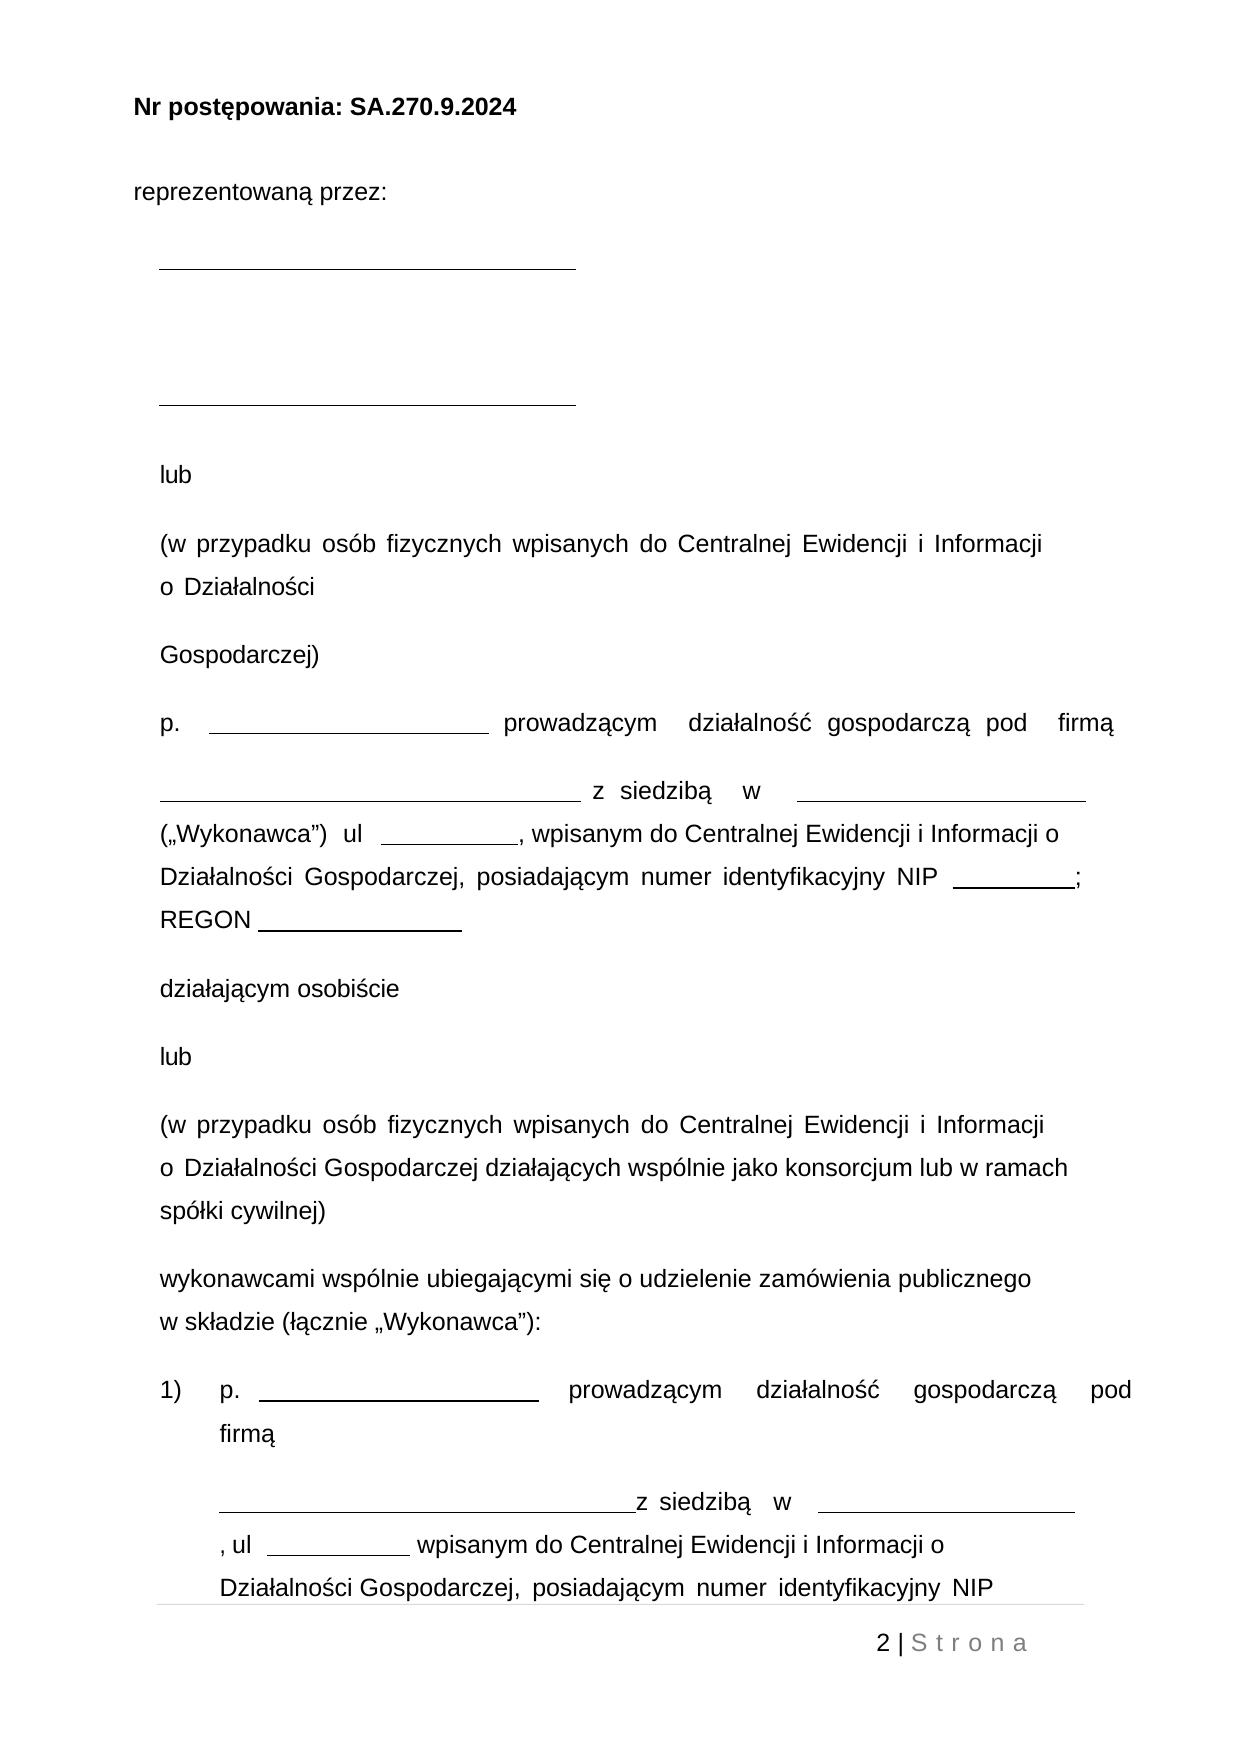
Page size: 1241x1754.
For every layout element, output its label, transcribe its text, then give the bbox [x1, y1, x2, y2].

text (w przypadku osób fizycznych wpisanych do Centralnej Ewidencji i Informacji o Działalności Gospodarczej działających wspólnie jako konsorcjum lub w ramach spółki cywilnej) [159, 1110, 1132, 1225]
text p. prowadzącym działalność gospodarczą pod firmą [159, 708, 1132, 737]
text z siedzibą w („Wykonawca”) ul , wpisanym do Centralnej Ewidencji i Informacji o Działalności Gospodarczej, posiadającym numer identyfikacyjny NIP ; REGON [159, 776, 1086, 934]
text wykonawcami wspólnie ubiegającymi się o udzielenie zamówienia publicznego w składzie (łącznie „Wykonawca”): [159, 1264, 1081, 1336]
text Gospodarczej) [159, 640, 1132, 668]
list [159, 1375, 1132, 1447]
text (w przypadku osób fizycznych wpisanych do Centralnej Ewidencji i Informacji o Działalności [159, 528, 1132, 600]
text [219, 1487, 1082, 1602]
text lub [159, 460, 1132, 489]
text działającym osobiście [159, 973, 1132, 1002]
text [133, 177, 774, 206]
text lub [159, 1042, 1132, 1070]
